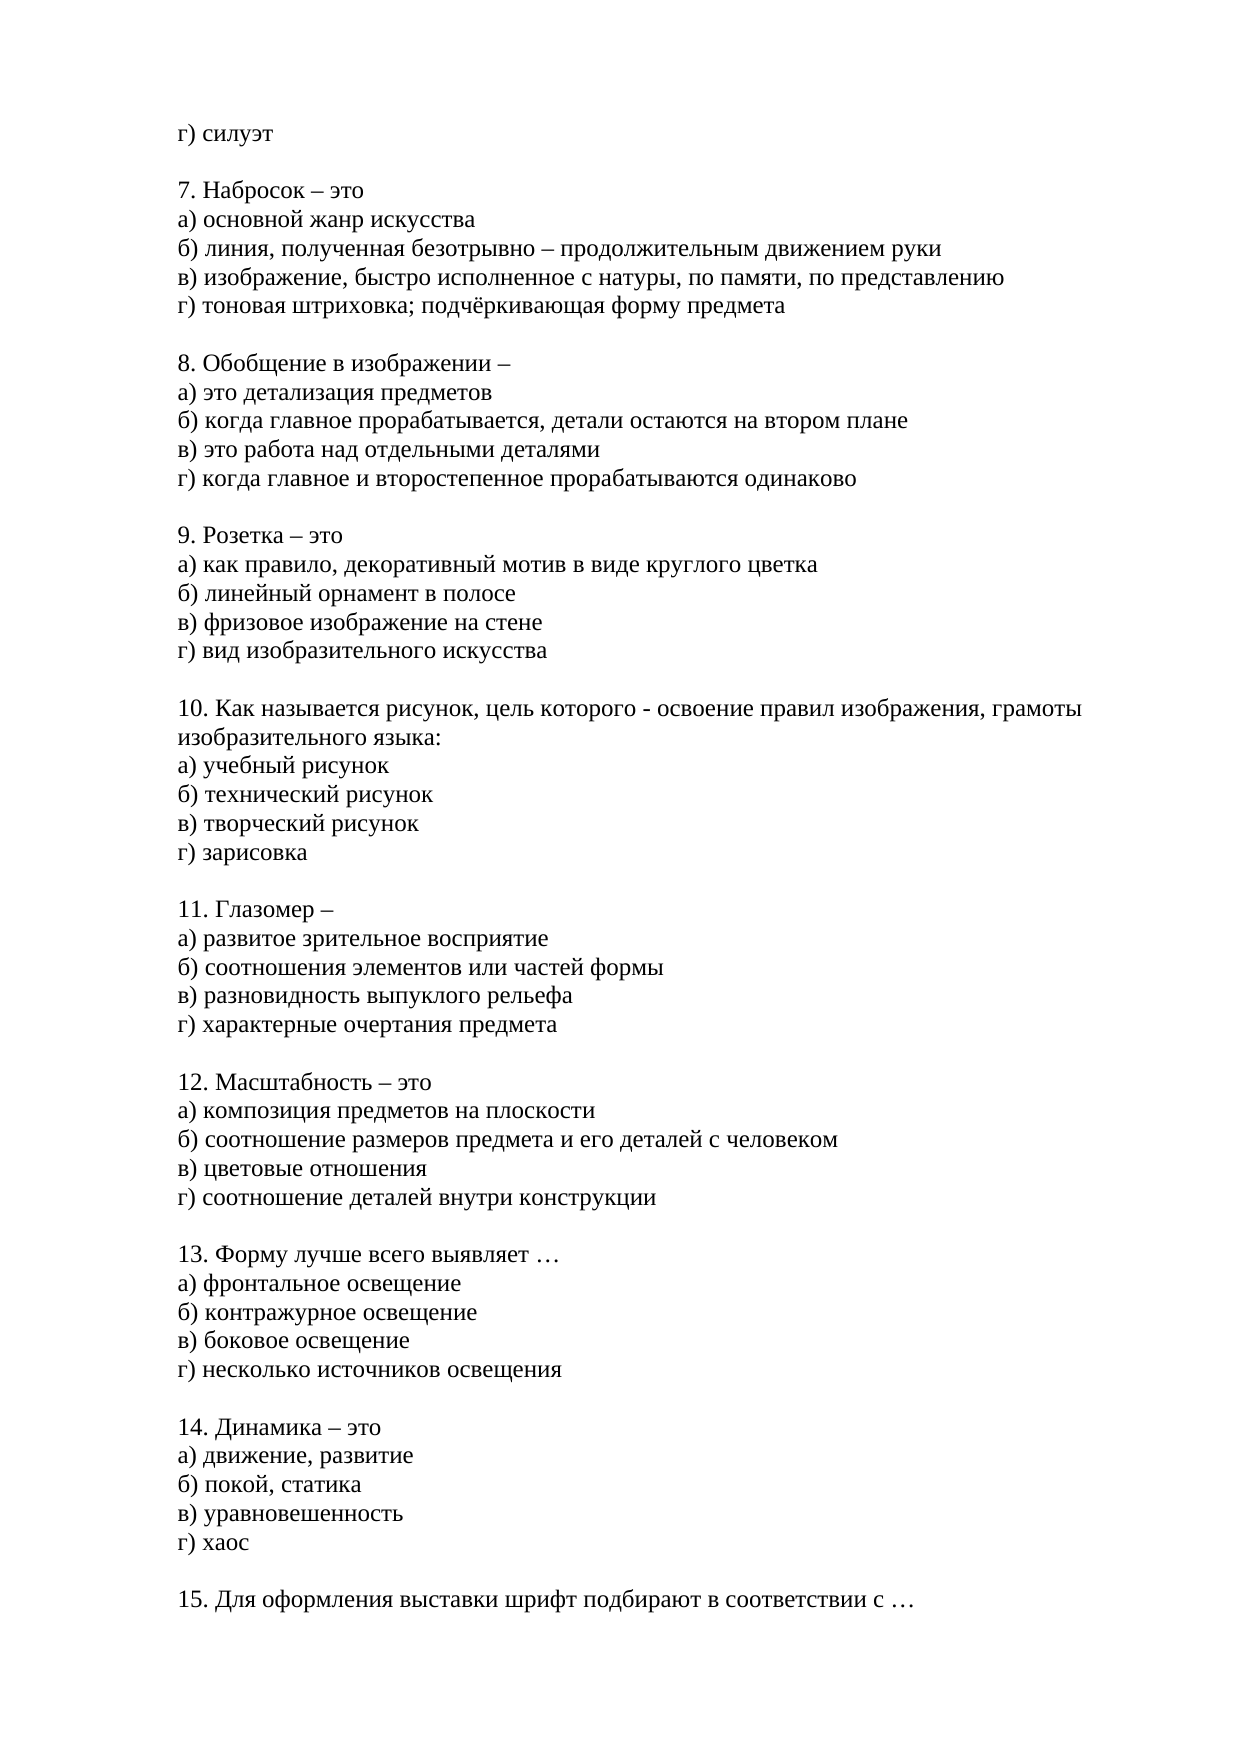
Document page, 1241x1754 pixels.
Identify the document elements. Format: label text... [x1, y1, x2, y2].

text в) цветовые отношения [177, 1153, 1152, 1182]
text а) движение, развитие [177, 1441, 1152, 1469]
text 8. Обобщение в изображении – [177, 348, 1152, 377]
text в) уравновешенность [177, 1498, 1152, 1527]
text 15. Для оформления выставки шрифт подбирают в соответствии с … [177, 1584, 1152, 1613]
text г) тоновая штриховка; подчёркивающая форму предмета [177, 291, 1152, 319]
text г) несколько источников освещения [177, 1354, 1152, 1383]
text б) линия, полученная безотрывно – продолжительным движением руки [177, 233, 1152, 262]
text г) зарисовка [177, 837, 1152, 866]
text а) фронтальное освещение [177, 1268, 1152, 1297]
text г) вид изобразительного искусства [177, 636, 1152, 664]
text б) покой, статика [177, 1469, 1152, 1498]
text а) основной жанр искусства [177, 204, 1152, 233]
text б) соотношения элементов или частей формы [177, 952, 1152, 981]
text в) творческий рисунок [177, 808, 1152, 837]
text а) композиция предметов на плоскости [177, 1096, 1152, 1124]
text а) учебный рисунок [177, 751, 1152, 779]
text в) разновидность выпуклого рельефа [177, 981, 1152, 1009]
text б) когда главное прорабатывается, детали остаются на втором плане [177, 406, 1152, 434]
text 10. Как называется рисунок, цель которого - освоение правил изображения, грамоты изобразительного языка: [177, 693, 1152, 751]
text в) фризовое изображение на стене [177, 607, 1152, 636]
text 7. Набросок – это [177, 176, 1152, 204]
text б) технический рисунок [177, 779, 1152, 808]
text 13. Форму лучше всего выявляет … [177, 1239, 1152, 1268]
text г) когда главное и второстепенное прорабатываются одинаково [177, 463, 1152, 492]
text в) боковое освещение [177, 1326, 1152, 1354]
text б) соотношение размеров предмета и его деталей с человеком [177, 1124, 1152, 1153]
text г) хаос [177, 1527, 1152, 1556]
text б) линейный орнамент в полосе [177, 578, 1152, 607]
text г) характерные очертания предмета [177, 1009, 1152, 1038]
text г) соотношение деталей внутри конструкции [177, 1182, 1152, 1211]
text а) это детализация предметов [177, 377, 1152, 406]
text 14. Динамика – это [177, 1412, 1152, 1441]
text в) это работа над отдельными деталями [177, 434, 1152, 463]
text а) развитое зрительное восприятие [177, 923, 1152, 952]
text 12. Масштабность – это [177, 1067, 1152, 1096]
text б) контражурное освещение [177, 1297, 1152, 1326]
text в) изображение, быстро исполненное с натуры, по памяти, по представлению [177, 262, 1152, 291]
text г) силуэт [177, 118, 1152, 147]
text 9. Розетка – это [177, 521, 1152, 549]
text 11. Глазомер – [177, 894, 1152, 923]
text а) как правило, декоративный мотив в виде круглого цветка [177, 549, 1152, 578]
